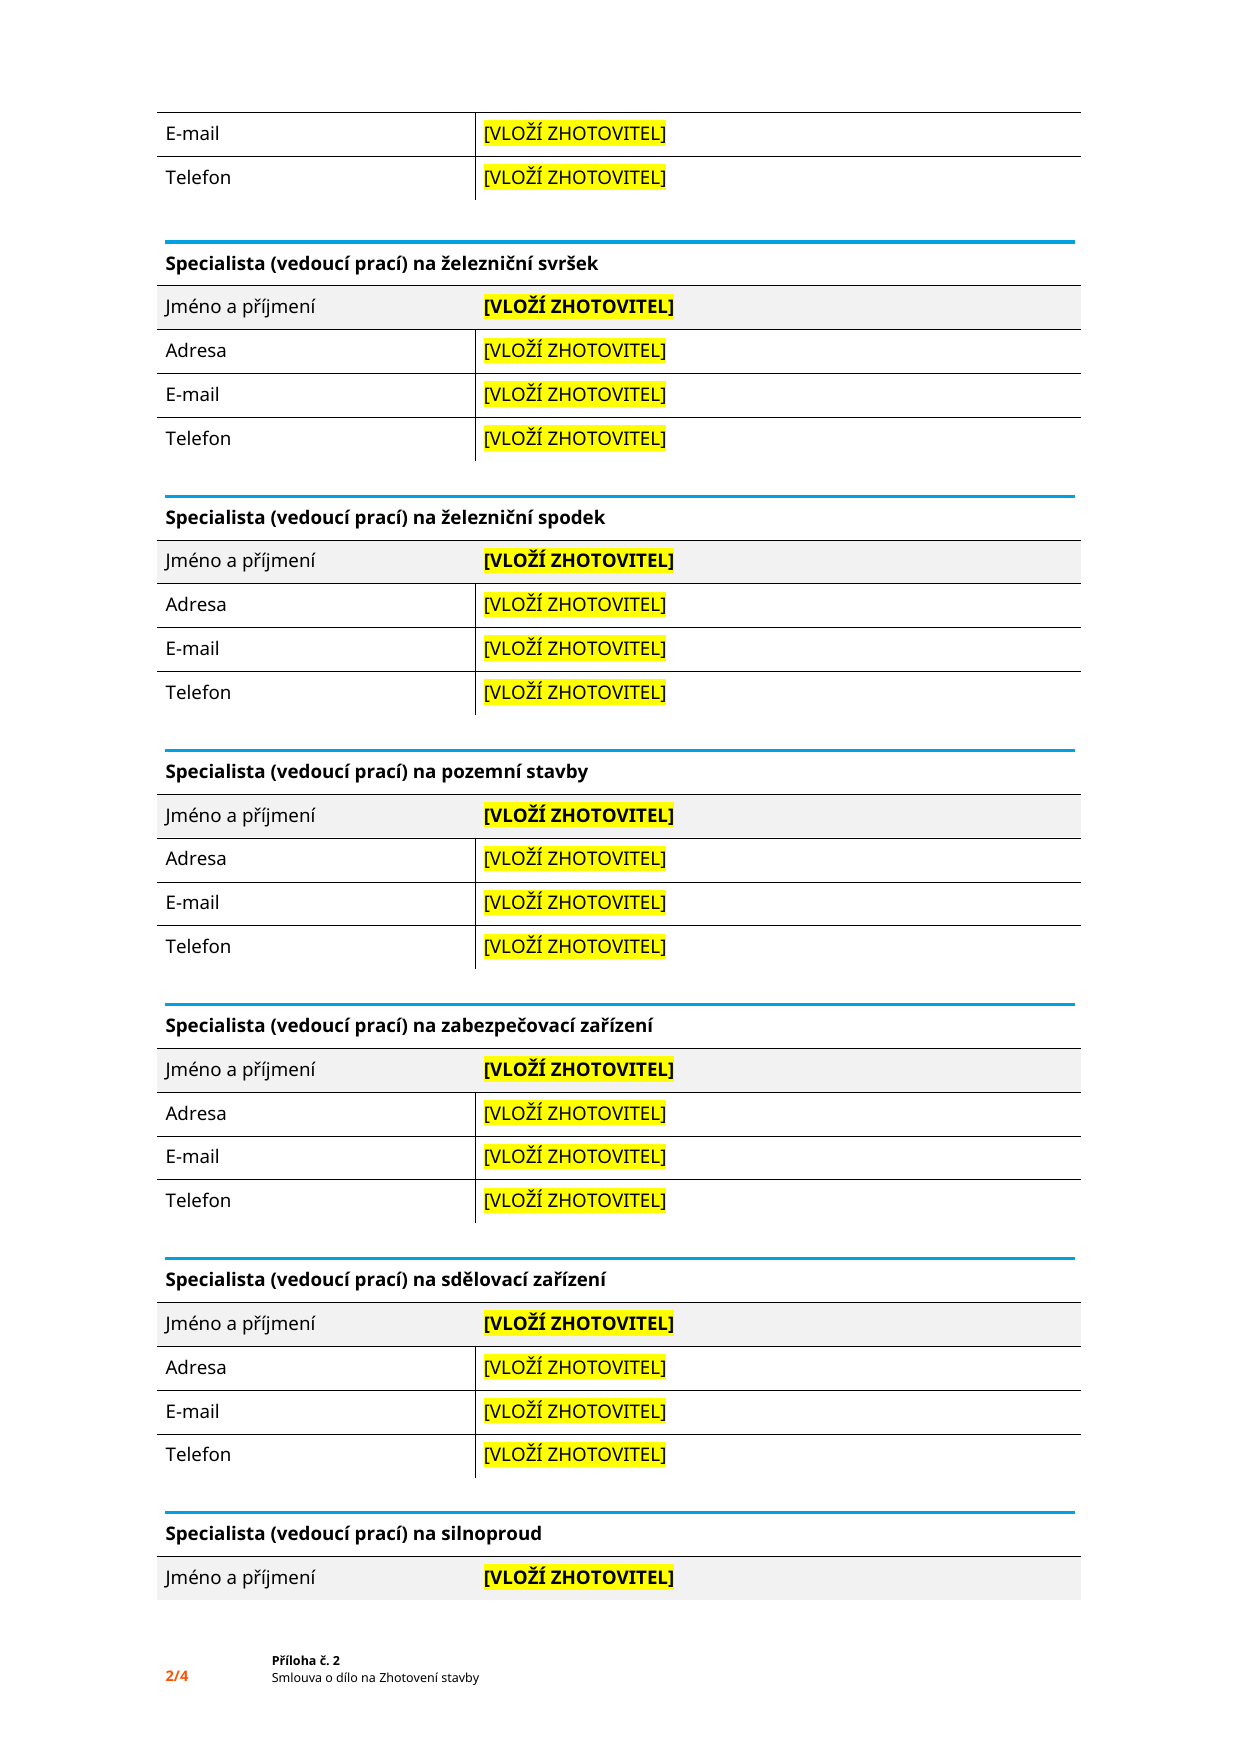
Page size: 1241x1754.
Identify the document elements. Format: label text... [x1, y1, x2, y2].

table_header Jméno a příjmení [157, 1557, 475, 1600]
table_cell Adresa [157, 839, 475, 881]
table_cell [VLOŽÍ ZHOTOVITEL] [476, 584, 1081, 627]
table_cell [VLOŽÍ ZHOTOVITEL] [476, 1347, 1081, 1390]
table_header Jméno a příjmení [157, 1303, 475, 1346]
table_header [VLOŽÍ ZHOTOVITEL] [475, 795, 1081, 837]
table_cell Telefon [157, 1435, 475, 1477]
table_cell E-mail [157, 374, 475, 417]
table_cell E-mail [157, 1137, 475, 1179]
text Specialista (vedoucí prací) na pozemní stavby [165, 752, 1075, 784]
table_cell [VLOŽÍ ZHOTOVITEL] [476, 374, 1081, 417]
table_cell [VLOŽÍ ZHOTOVITEL] [476, 1391, 1081, 1433]
table_header Jméno a příjmení [157, 795, 475, 837]
table_cell Telefon [157, 1180, 475, 1223]
table_header Jméno a příjmení [157, 541, 475, 583]
table_cell [VLOŽÍ ZHOTOVITEL] [476, 157, 1081, 200]
table_cell [VLOŽÍ ZHOTOVITEL] [476, 926, 1081, 969]
table_cell Telefon [157, 157, 475, 200]
table_cell Telefon [157, 418, 475, 461]
table_cell [VLOŽÍ ZHOTOVITEL] [476, 418, 1081, 461]
table_cell Adresa [157, 1093, 475, 1136]
table_cell Telefon [157, 672, 475, 715]
table_cell E-mail [157, 113, 475, 156]
table_cell E-mail [157, 1391, 475, 1433]
table_header [VLOŽÍ ZHOTOVITEL] [475, 1049, 1081, 1092]
text Specialista (vedoucí prací) na silnoproud [165, 1514, 1075, 1546]
table_header Jméno a příjmení [157, 286, 475, 329]
table_cell [VLOŽÍ ZHOTOVITEL] [476, 839, 1081, 881]
table_header [VLOŽÍ ZHOTOVITEL] [475, 1303, 1081, 1346]
table_cell Adresa [157, 1347, 475, 1390]
table_cell Adresa [157, 330, 475, 373]
table_cell Telefon [157, 926, 475, 969]
table_header [VLOŽÍ ZHOTOVITEL] [475, 1557, 1081, 1600]
table_cell [VLOŽÍ ZHOTOVITEL] [476, 883, 1081, 925]
table_header [VLOŽÍ ZHOTOVITEL] [475, 541, 1081, 583]
table_cell [VLOŽÍ ZHOTOVITEL] [476, 1093, 1081, 1136]
table_header [VLOŽÍ ZHOTOVITEL] [475, 286, 1081, 329]
text Specialista (vedoucí prací) na železniční spodek [165, 498, 1075, 529]
table_cell Adresa [157, 584, 475, 627]
table_cell [VLOŽÍ ZHOTOVITEL] [476, 113, 1081, 156]
table_cell [VLOŽÍ ZHOTOVITEL] [476, 330, 1081, 373]
table_cell [VLOŽÍ ZHOTOVITEL] [476, 1137, 1081, 1179]
table_cell E-mail [157, 628, 475, 671]
table_header Jméno a příjmení [157, 1049, 475, 1092]
table_cell [VLOŽÍ ZHOTOVITEL] [476, 1435, 1081, 1477]
text Specialista (vedoucí prací) na sdělovací zařízení [165, 1260, 1075, 1292]
table_cell [VLOŽÍ ZHOTOVITEL] [476, 672, 1081, 715]
table_cell [VLOŽÍ ZHOTOVITEL] [476, 628, 1081, 671]
table_cell [VLOŽÍ ZHOTOVITEL] [476, 1180, 1081, 1223]
text Specialista (vedoucí prací) na zabezpečovací zařízení [165, 1006, 1075, 1038]
table_cell E-mail [157, 883, 475, 925]
text Specialista (vedoucí prací) na železniční svršek [165, 244, 1075, 275]
